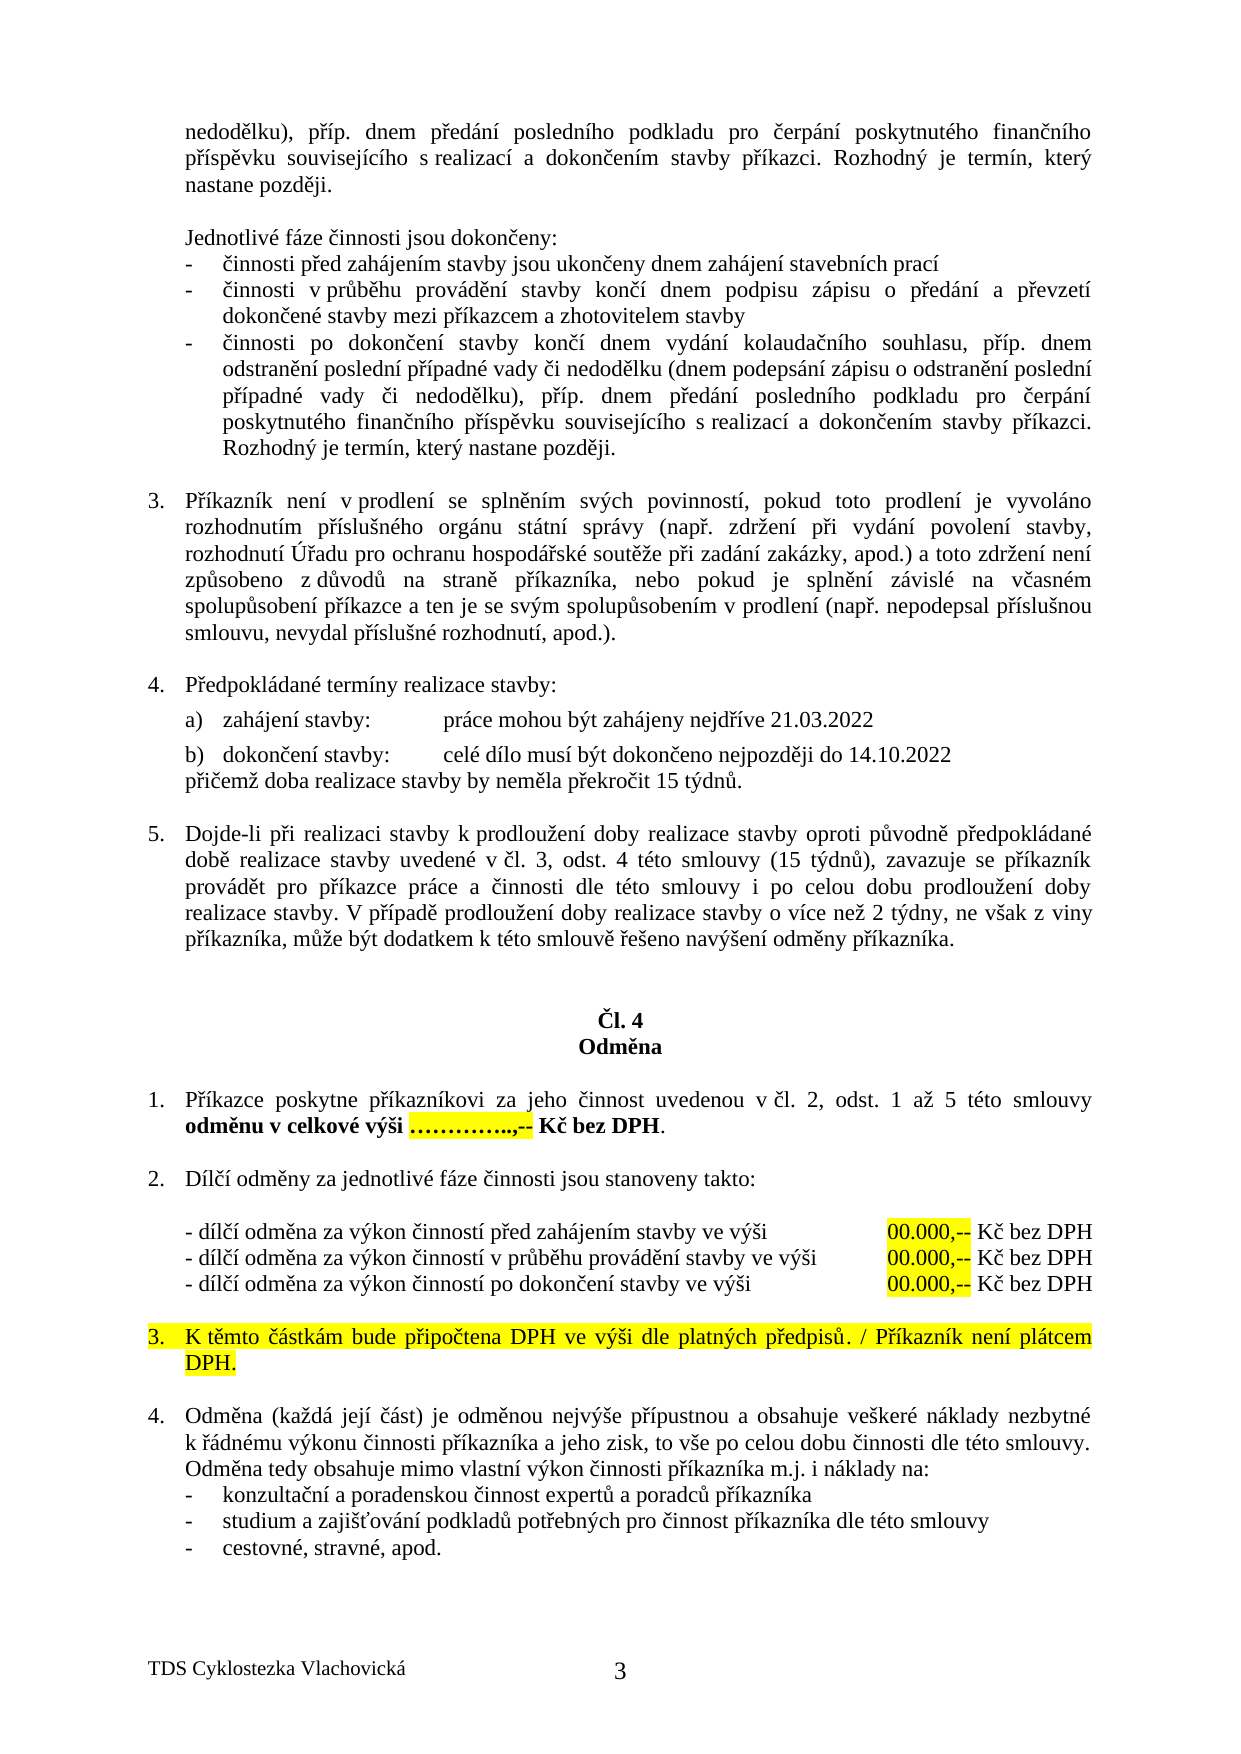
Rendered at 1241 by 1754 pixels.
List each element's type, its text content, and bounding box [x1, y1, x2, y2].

text Odměna [148, 1033, 1092, 1059]
list dokončení stavby: celé dílo musí být dokončeno nejpozději do 14.10.2022 [185, 741, 1092, 767]
text Čl. 4 [148, 1007, 1092, 1033]
list činnosti v průběhu provádění stavby končí dnem podpisu zápisu o předání a převzetí dokončené stavby mezi příkazcem a zhotovitelem stavby [185, 276, 1092, 329]
list Odměna (každá její část) je odměnou nejvýše přípustnou a obsahuje veškeré náklady nezbytné k řádnému výkonu činnosti příkazníka a jeho zisk, to vše po celou dobu činnosti dle této smlouvy. Odměna tedy obsahuje mimo vlastní výkon činnosti příkazníka m.j. i náklady na: [148, 1402, 1092, 1481]
list zahájení stavby: práce mohou být zahájeny nejdříve 21.03.2022 [185, 706, 1092, 733]
text - dílčí odměna za výkon činností v průběhu provádění stavby ve výši 00.000,-- Kč bez DPH [148, 1244, 887, 1270]
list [148, 118, 1092, 197]
list cestovné, stravné, apod. [185, 1534, 1092, 1560]
list činnosti před zahájením stavby jsou ukončeny dnem zahájení stavebních prací [185, 250, 1092, 276]
list K těmto částkám bude připočtena DPH ve výši dle platných předpisů. / Příkazník není plátcem DPH. [148, 1349, 1092, 1376]
list Jednotlivé fáze činnosti jsou dokončeny: [185, 223, 1092, 250]
list činnosti po dokončení stavby končí dnem vydání kolaudačního souhlasu, příp. dnem odstranění poslední případné vady či nedodělku (dnem podepsání zápisu o odstranění poslední případné vady či nedodělku), příp. dnem předání posledního podkladu pro čerpání poskytnutého finančního příspěvku souvisejícího s realizací a dokončením stavby příkazci. Rozhodný je termín, který nastane později. [185, 329, 1092, 461]
list studium a zajišťování podkladů potřebných pro činnost příkazníka dle této smlouvy [185, 1508, 1092, 1534]
list Předpokládané termíny realizace stavby: [148, 672, 1092, 698]
text - dílčí odměna za výkon činností před zahájením stavby ve výši 00.000,-- Kč bez DPH [185, 1218, 887, 1244]
list konzultační a poradenskou činnost expertů a poradců příkazníka [185, 1481, 1092, 1508]
list Dojde-li při realizaci stavby k prodloužení doby realizace stavby oproti původně předpokládané době realizace stavby uvedené v čl. 3, odst. 4 této smlouvy (15 týdnů), zavazuje se příkazník provádět pro příkazce práce a činnosti dle této smlouvy i po celou dobu prodloužení doby realizace stavby. V případě prodloužení doby realizace stavby o více než 2 týdny, ne však z viny příkazníka, může být dodatkem k této smlouvě řešeno navýšení odměny příkazníka. [148, 820, 1092, 952]
list Příkazce poskytne příkazníkovi za jeho činnost uvedenou v čl. 2, odst. 1 až 5 této smlouvy odměnu v celkové výši …………..,-- Kč bez DPH. [148, 1086, 1092, 1139]
list Dílčí odměny za jednotlivé fáze činnosti jsou stanoveny takto: [148, 1165, 1092, 1191]
text přičemž doba realizace stavby by neměla překročit 15 týdnů. [185, 767, 1092, 794]
text - dílčí odměna za výkon činností po dokončení stavby ve výši 00.000,-- Kč bez DPH [148, 1270, 887, 1297]
list Příkazník není v prodlení se splněním svých povinností, pokud toto prodlení je vyvoláno rozhodnutím příslušného orgánu státní správy (např. zdržení při vydání povolení stavby, rozhodnutí Úřadu pro ochranu hospodářské soutěže při zadání zakázky, apod.) a toto zdržení není způsobeno z důvodů na straně příkazníka, nebo pokud je splnění závislé na včasném spolupůsobení příkazce a ten je se svým spolupůsobením v prodlení (např. nepodepsal příslušnou smlouvu, nevydal příslušné rozhodnutí, apod.). [148, 487, 1092, 645]
